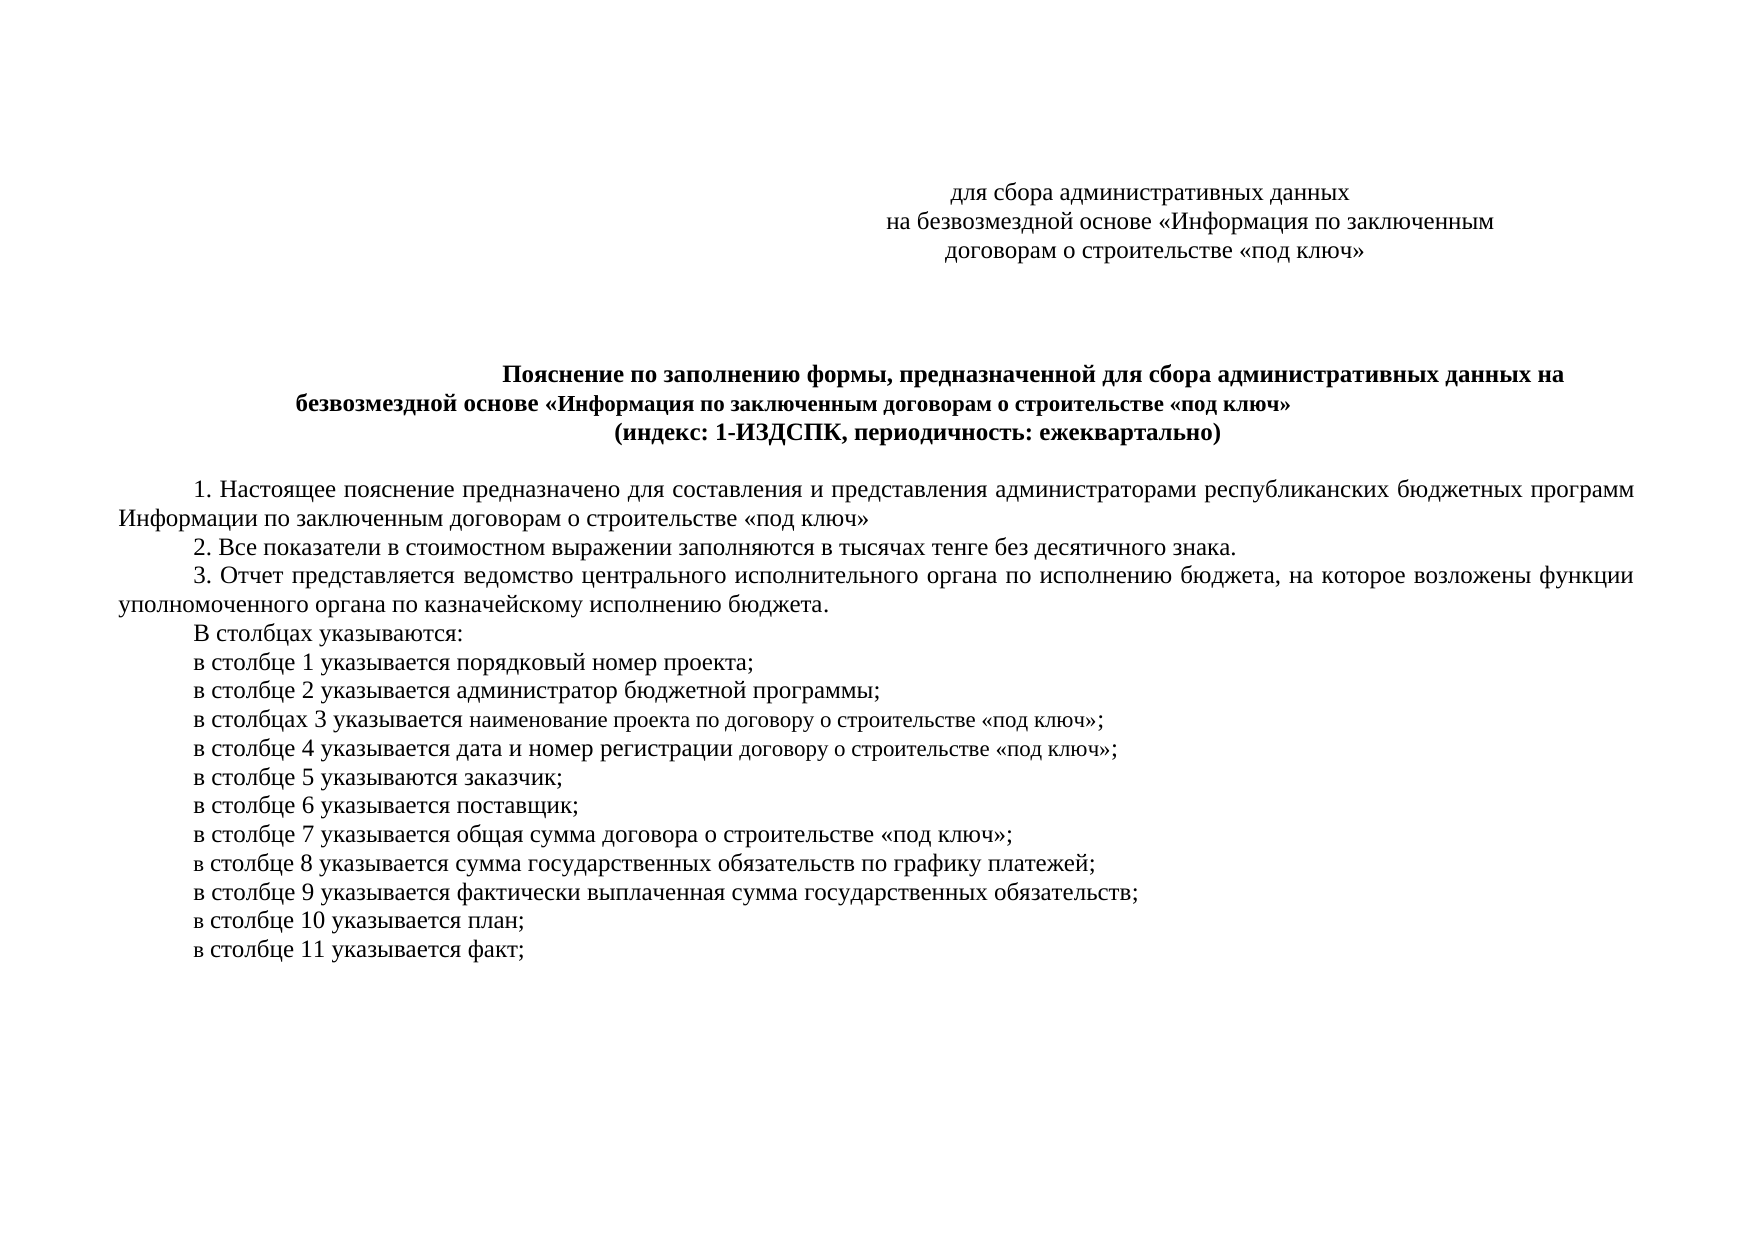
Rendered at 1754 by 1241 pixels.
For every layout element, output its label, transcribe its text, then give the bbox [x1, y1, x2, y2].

text в столбце 1 указывается порядковый номер проекта; [118, 647, 1636, 676]
text (индекс: 1-ИЗДСПК, периодичность: ежеквартально) [118, 417, 1636, 446]
text в столбце 9 указывается фактически выплаченная сумма государственных обязательств; [118, 877, 1636, 906]
text 1. Настоящее пояснение предназначено для составления и представления администраторами республиканских бюджетных программ Информации по заключенным договорам о строительстве «под ключ» [118, 474, 1636, 532]
text на безвозмездной основе «Информация по заключенным [295, 206, 1636, 235]
text в столбце 7 указывается общая сумма договора о строительстве «под ключ»; [118, 819, 1636, 848]
text для сбора административных данных [664, 177, 1636, 206]
text В столбцах указываются: [118, 618, 1636, 647]
text договорам о строительстве «под ключ» [295, 235, 1636, 263]
text в столбцах 3 указывается наименование проекта по договору о строительстве «под ключ»; [118, 704, 1636, 733]
text в столбце 5 указываются заказчик; [118, 762, 1636, 791]
text в столбце 2 указывается администратор бюджетной программы; [118, 676, 1636, 704]
text в столбце 8 указывается сумма государственных обязательств по графику платежей; [118, 848, 1636, 877]
text в столбце 10 указывается план; [118, 906, 1636, 934]
text Пояснение по заполнению формы, предназначенной для сбора административных данных на безвозмездной основе «Информация по заключенным договорам о строительстве «под ключ» [295, 359, 1636, 417]
text в столбце 11 указывается факт; [118, 934, 1636, 963]
text 2. Все показатели в стоимостном выражении заполняются в тысячах тенге без десятичного знака. [118, 532, 1636, 561]
text 3. Отчет представляется ведомство центрального исполнительного органа по исполнению бюджета, на которое возложены функции уполномоченного органа по казначейскому исполнению бюджета. [118, 561, 1636, 618]
text в столбце 4 указывается дата и номер регистрации договору о строительстве «под ключ»; [118, 733, 1636, 762]
text в столбце 6 указывается поставщик; [118, 791, 1636, 819]
